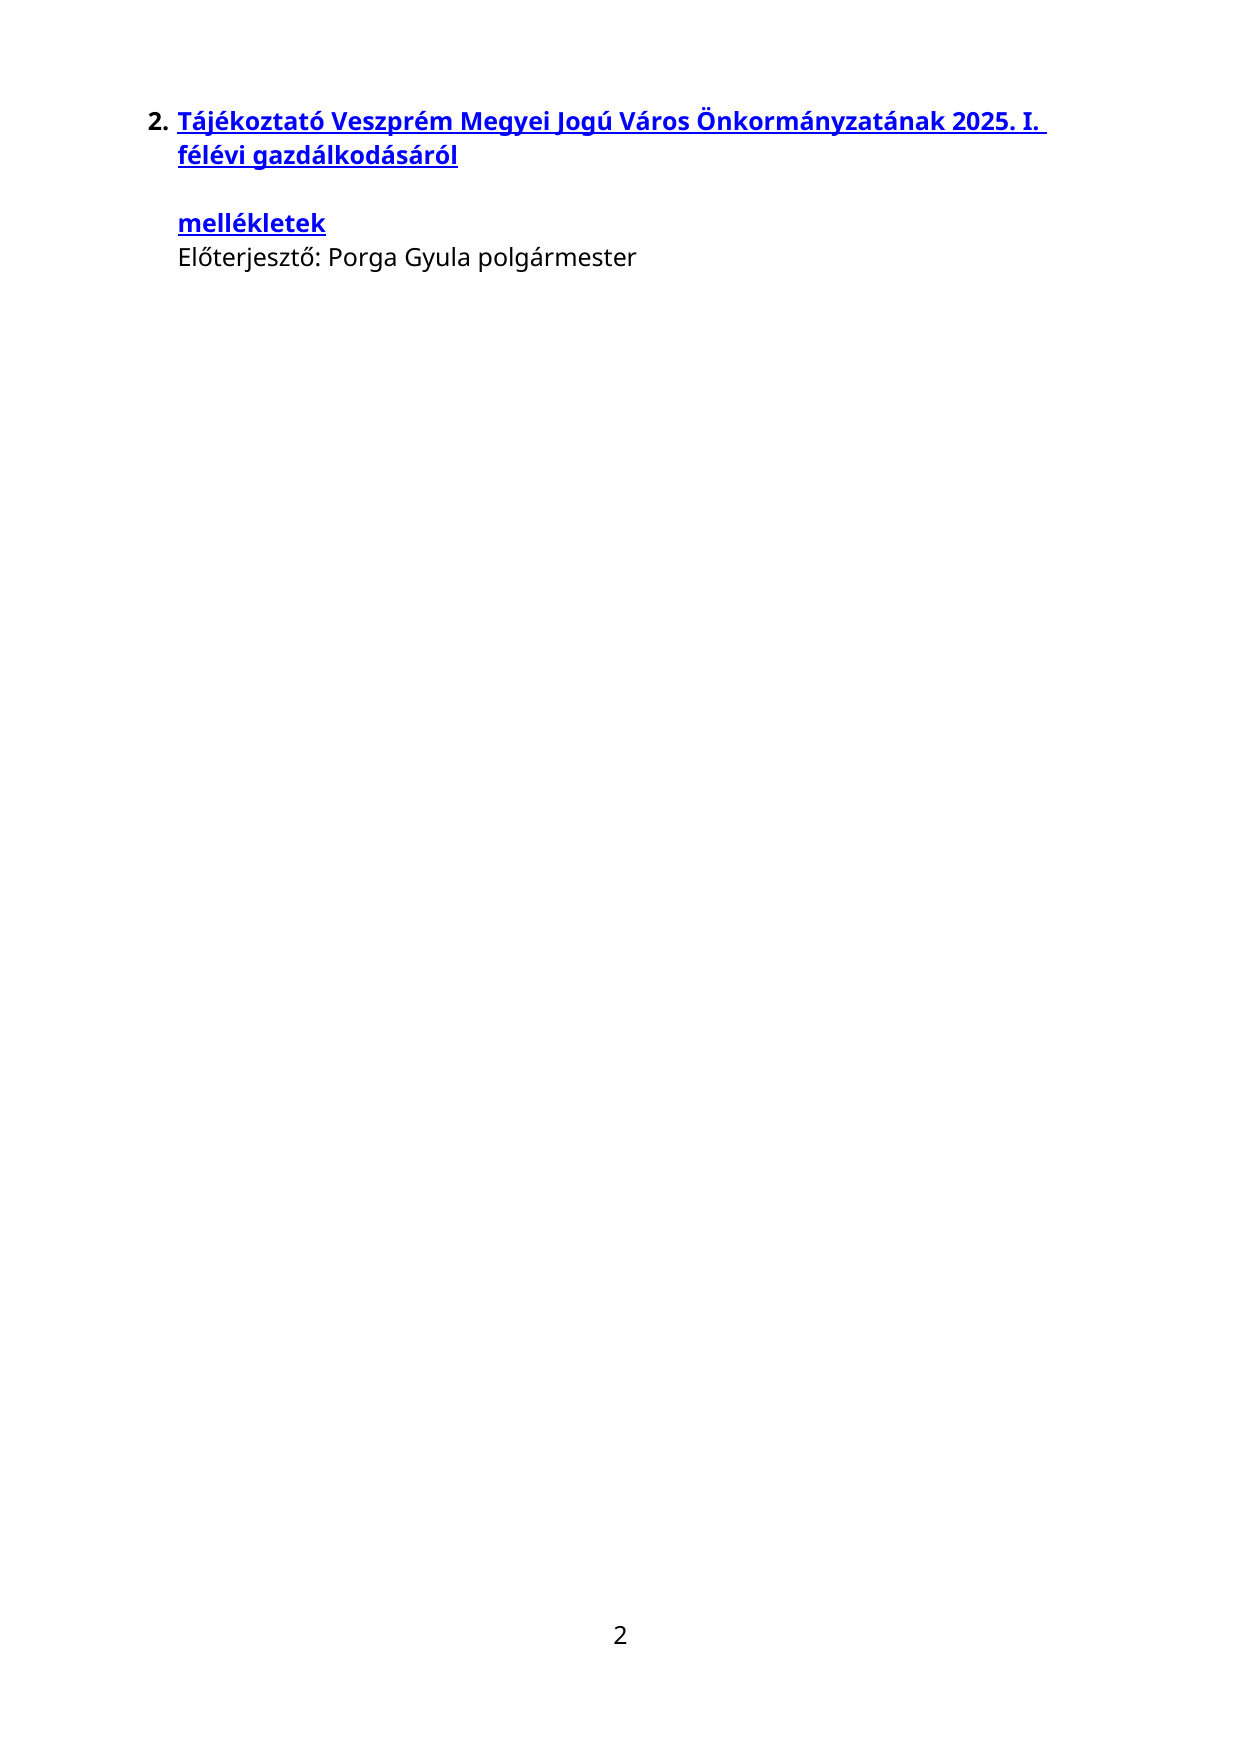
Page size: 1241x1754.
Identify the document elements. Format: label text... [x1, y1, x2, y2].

text Előterjesztő: Porga Gyula polgármester [177, 240, 1092, 274]
list Tájékoztató Veszprém Megyei Jogú Város Önkormányzatának 2025. I. félévi gazdálkodásáról mellékletek [148, 103, 1092, 240]
